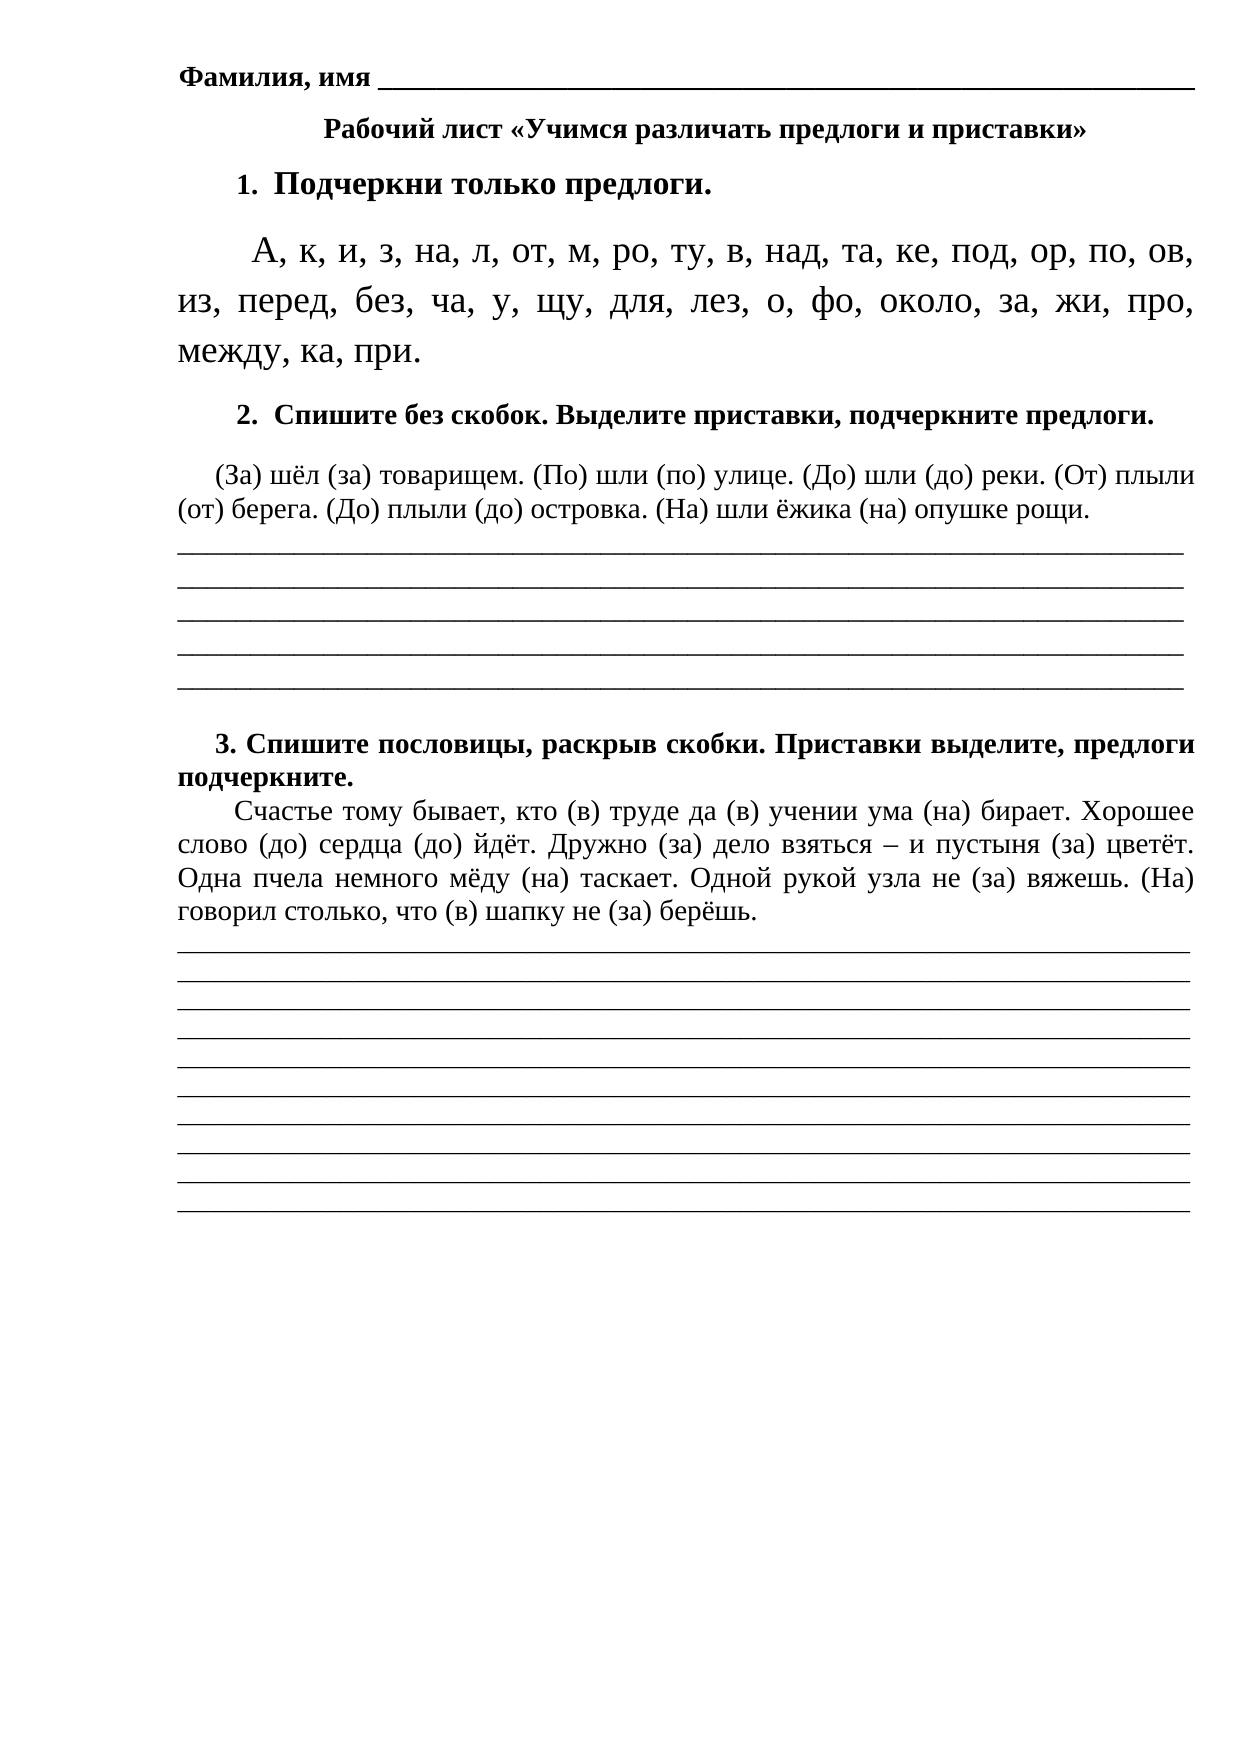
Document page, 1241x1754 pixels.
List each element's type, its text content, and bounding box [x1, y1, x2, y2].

text (За) шёл (за) товарищем. (По) шли (по) улице. (До) шли (до) реки. (От) плыли (от) берега. (До) плыли (до) островка. (На) шли ёжика (на) опушке рощи. [177, 457, 1196, 524]
list Спишите без скобок. Выделите приставки, подчеркните предлоги. [236, 397, 1196, 431]
text 3. Спишите пословицы, раскрыв скобки. Приставки выделите, предлоги подчеркните. [177, 726, 1196, 793]
text А, к, и, з, на, л, от, м, ро, ту, в, над, та, ке, под, ор, по, ов, из, перед, без, ча, у, щу, для, лез, о, фо, около, за, жи, про, между, ка, при. [177, 228, 1196, 370]
text Счастье тому бывает, кто (в) труде да (в) учении ума (на) бирает. Хорошее слово (до) сердца (до) йдёт. Дружно (за) дело взяться – и пустыня (за) цветёт. Одна пчела немного мёду (на) таскает. Одной рукой узла не (за) вяжешь. (На) говорил столько, что (в) шапку не (за) берёшь. [177, 793, 1196, 927]
text Рабочий лист «Учимся различать предлоги и приставки» [215, 111, 1196, 145]
text Фамилия, имя ________________________________________________________ [177, 59, 1196, 93]
list Подчеркни только предлоги. [236, 163, 1196, 201]
text __________________________________________________________________________________________________________________________________________________________________________________________________________________________________________________________________________________________________________________________________________________________________________________________________________________________________________________________________________________________________________________________________________________________________________________________________________________________________________________________________________________________________________________________________________________________________________________________________________________________________________ [177, 927, 1196, 1214]
text _________________________________________________________________________________________________________________________________________________________________________________________________________________________________________________________________________________________________________________________________________________________ [177, 524, 1196, 692]
